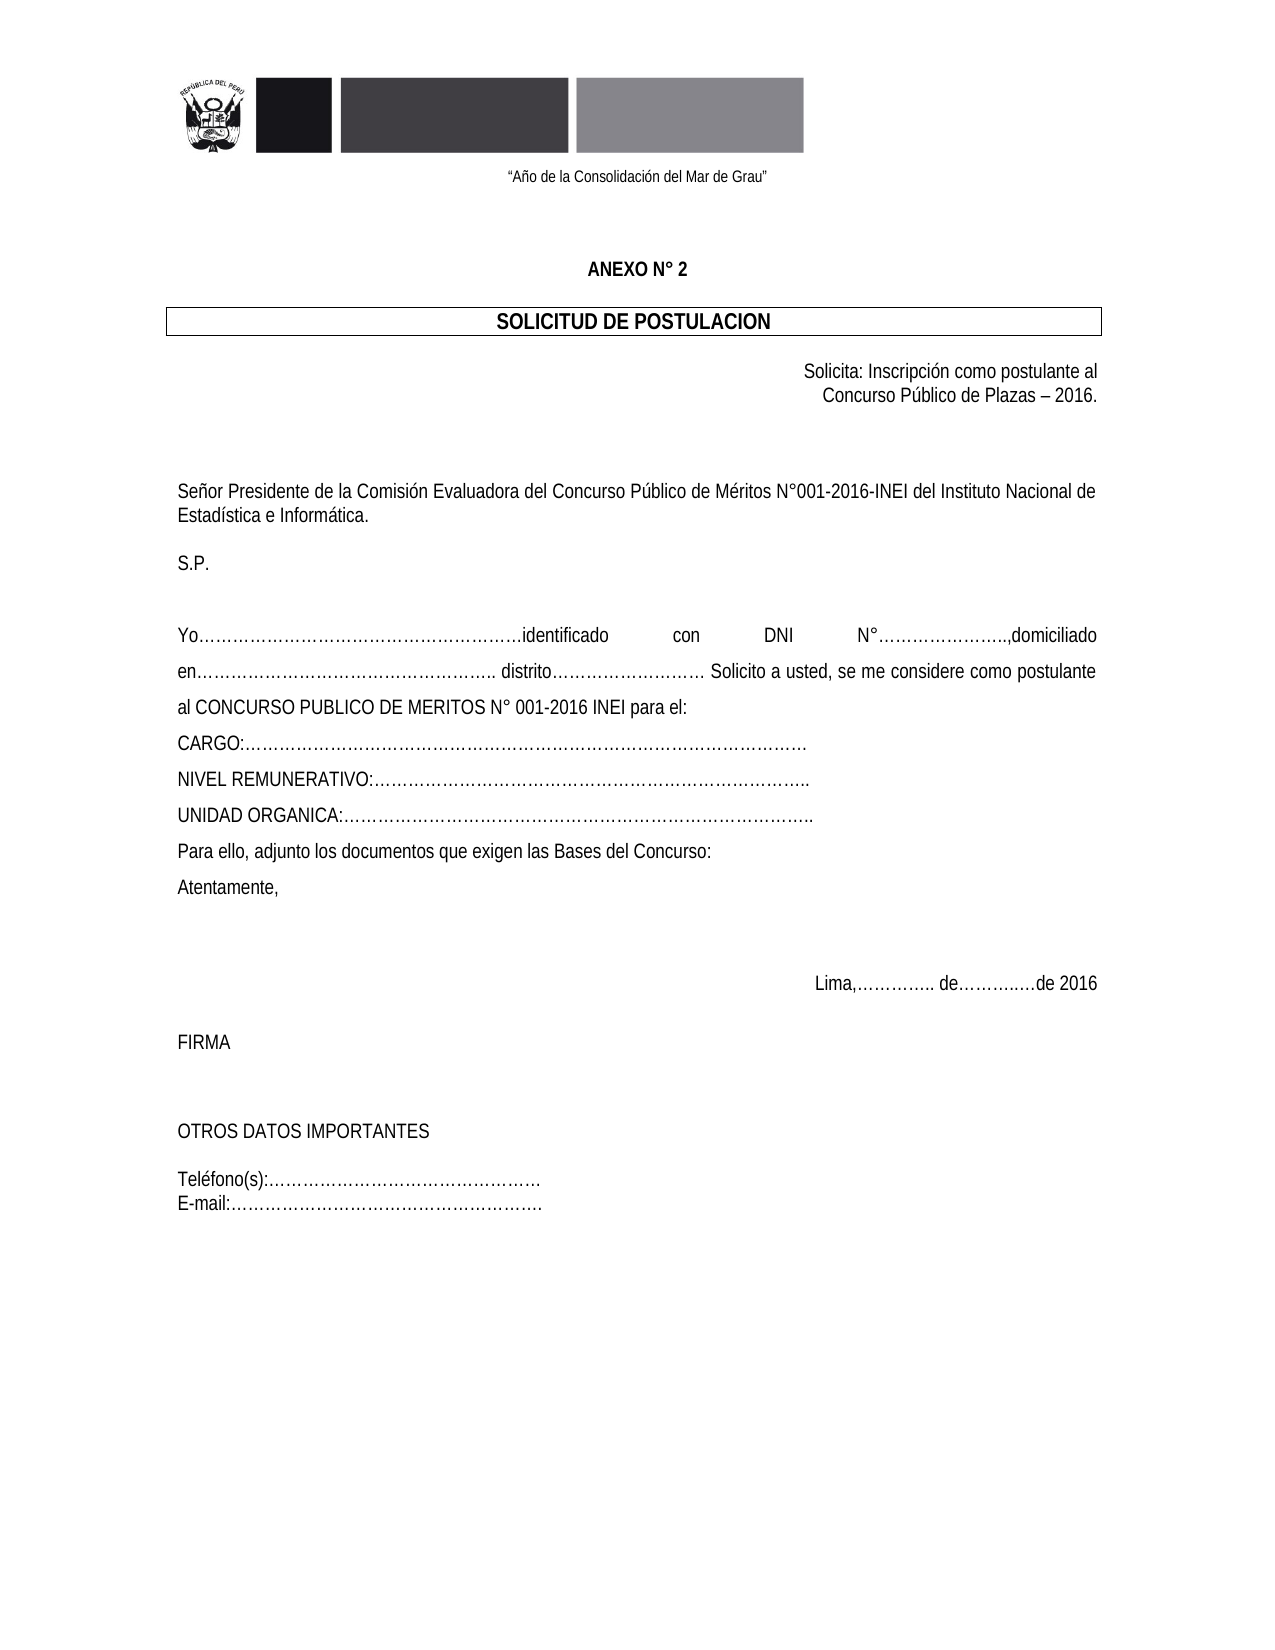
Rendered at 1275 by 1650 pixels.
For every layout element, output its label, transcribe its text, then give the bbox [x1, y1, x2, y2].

text Señor Presidente de la Comisión Evaluadora del Concurso Público de Méritos N°001-2016-INEI del Instituto Nacional de Estadística e Informática. [177, 479, 1098, 527]
text Yo…………………………………………………identificado con DNI N°…………………..,domiciliado en…………………………………………….. distrito……………………… Solicito a usted, se me considere como postulante al CONCURSO PUBLICO DE MERITOS N° 001-2016 INEI para el: [177, 623, 1098, 719]
text FIRMA [177, 1030, 1098, 1054]
text Para ello, adjunto los documentos que exigen las Bases del Concurso: [177, 839, 1098, 863]
text UNIDAD ORGANICA:……………………………………………………………………….. [177, 803, 1098, 827]
text Solicita: Inscripción como postulante al [177, 359, 1098, 383]
text CARGO:……………………………………………………………………………………… [177, 731, 1098, 755]
text S.P. [177, 551, 1098, 575]
text OTROS DATOS IMPORTANTES [177, 1119, 1098, 1143]
text Teléfono(s):………………………………………… [177, 1167, 1098, 1191]
text E-mail:………………………………………………. [177, 1191, 1098, 1215]
picture [177, 59, 804, 153]
table_header SOLICITUD DE POSTULACION [167, 308, 1101, 334]
text NIVEL REMUNERATIVO:………………………………………………………………….. [177, 767, 1098, 791]
text ANEXO N° 2 [177, 257, 1098, 281]
text Lima,………….. de………..…de 2016 [177, 970, 1098, 994]
text Concurso Público de Plazas – 2016. [177, 383, 1098, 407]
text Atentamente, [177, 874, 1098, 898]
